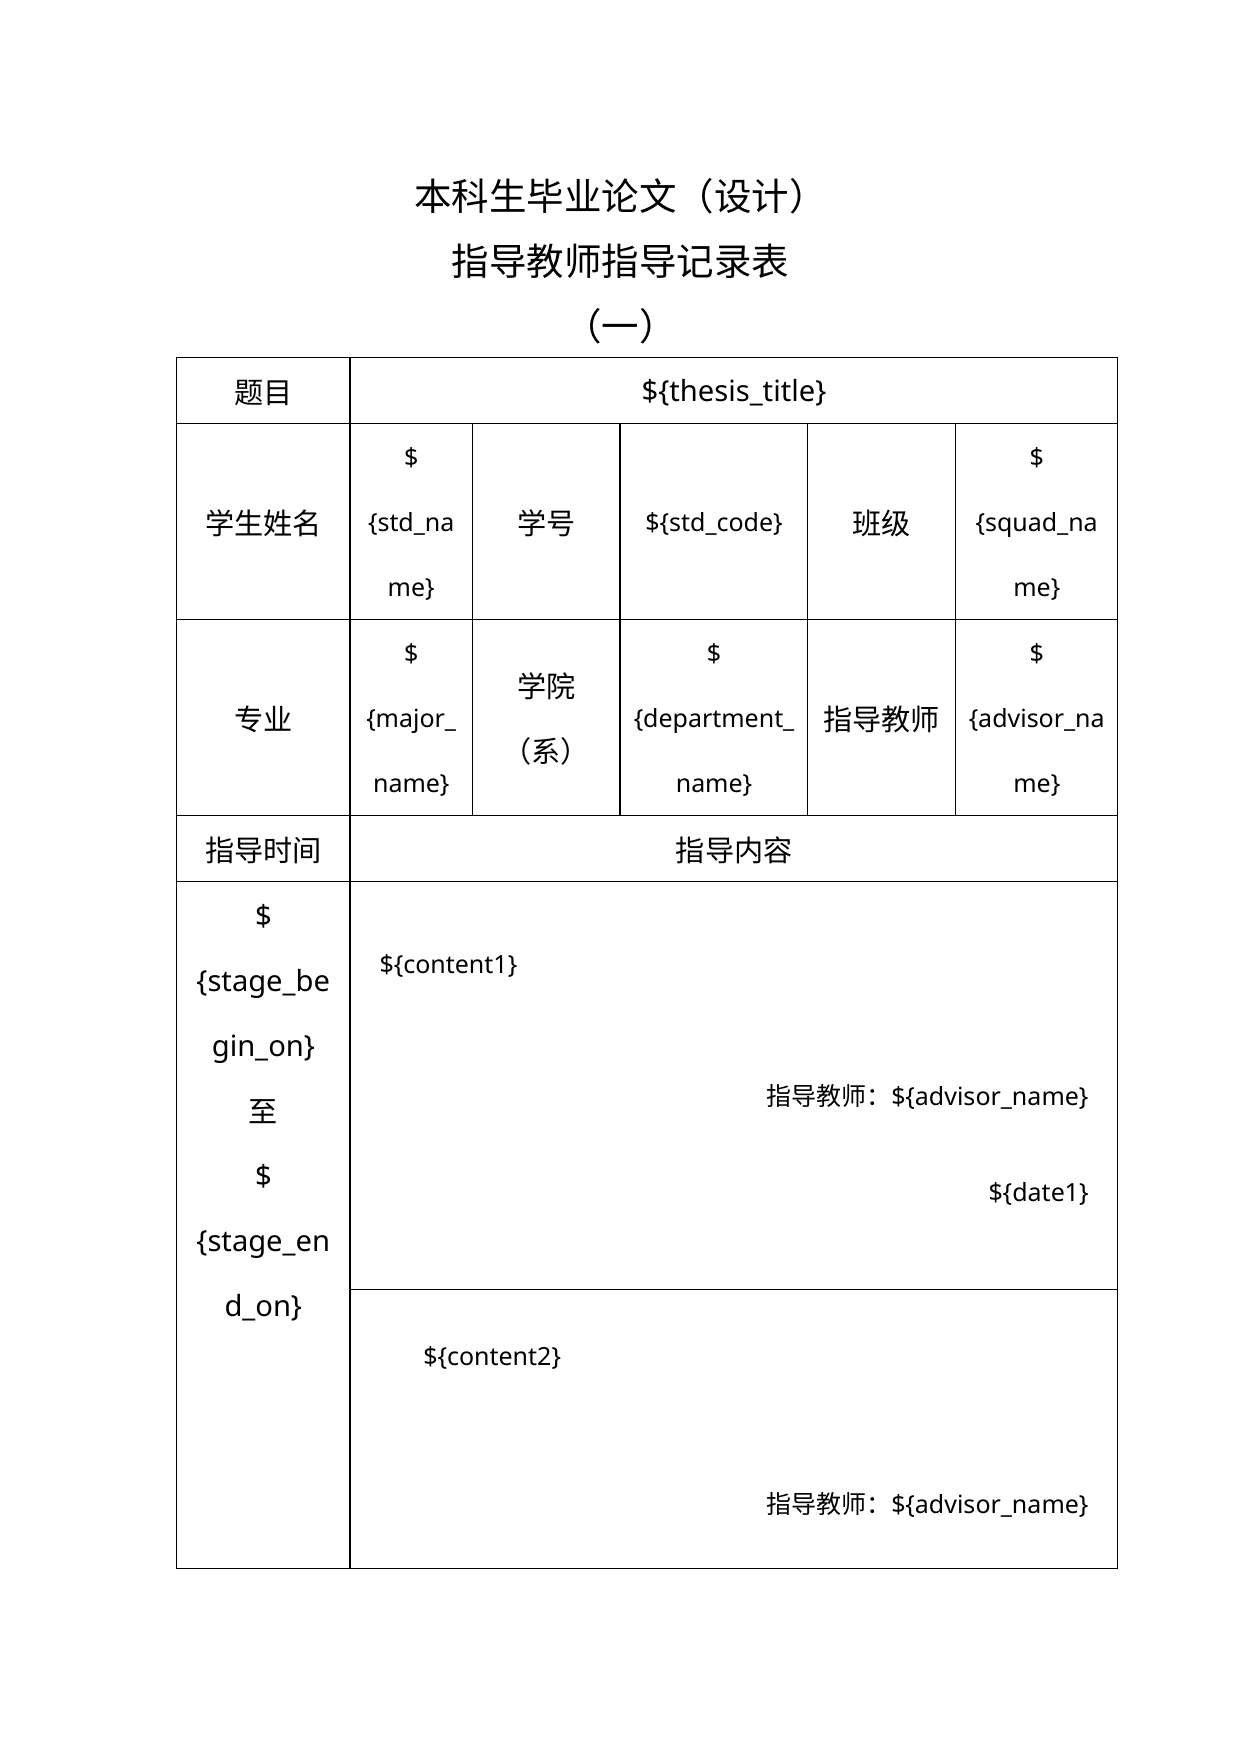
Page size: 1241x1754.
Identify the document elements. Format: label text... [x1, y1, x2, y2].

table_cell ${squad_name} [956, 424, 1117, 619]
table_cell 指导教师 [808, 620, 955, 815]
text （一） [187, 292, 1053, 357]
table_cell 指导内容 [351, 816, 1117, 881]
table_cell 指导时间 [177, 816, 349, 881]
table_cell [351, 1290, 1117, 1567]
text 指导教师指导记录表 [187, 227, 1053, 292]
table_cell 学院（系） [473, 620, 619, 815]
table_cell ${advisor_name} [956, 620, 1117, 815]
table_cell ${stage_begin_on} 至 ${stage_end_on} [177, 882, 349, 1567]
table_cell ${std_code} [621, 424, 807, 619]
table_cell ${major_name} [351, 620, 472, 815]
table_cell ${std_name} [351, 424, 472, 619]
table_cell ${department_name} [621, 620, 807, 815]
table_header ${thesis_title} [351, 358, 1117, 423]
table_header 题目 [177, 358, 349, 423]
text 本科生毕业论文（设计） [187, 162, 1053, 227]
table_cell 班级 [808, 424, 955, 619]
table_cell 学生姓名 [177, 424, 349, 619]
table_cell 学号 [473, 424, 619, 619]
table_cell 专业 [177, 620, 349, 815]
table_cell ${content1} 指导教师：${advisor_name} ${date1} [351, 882, 1117, 1289]
